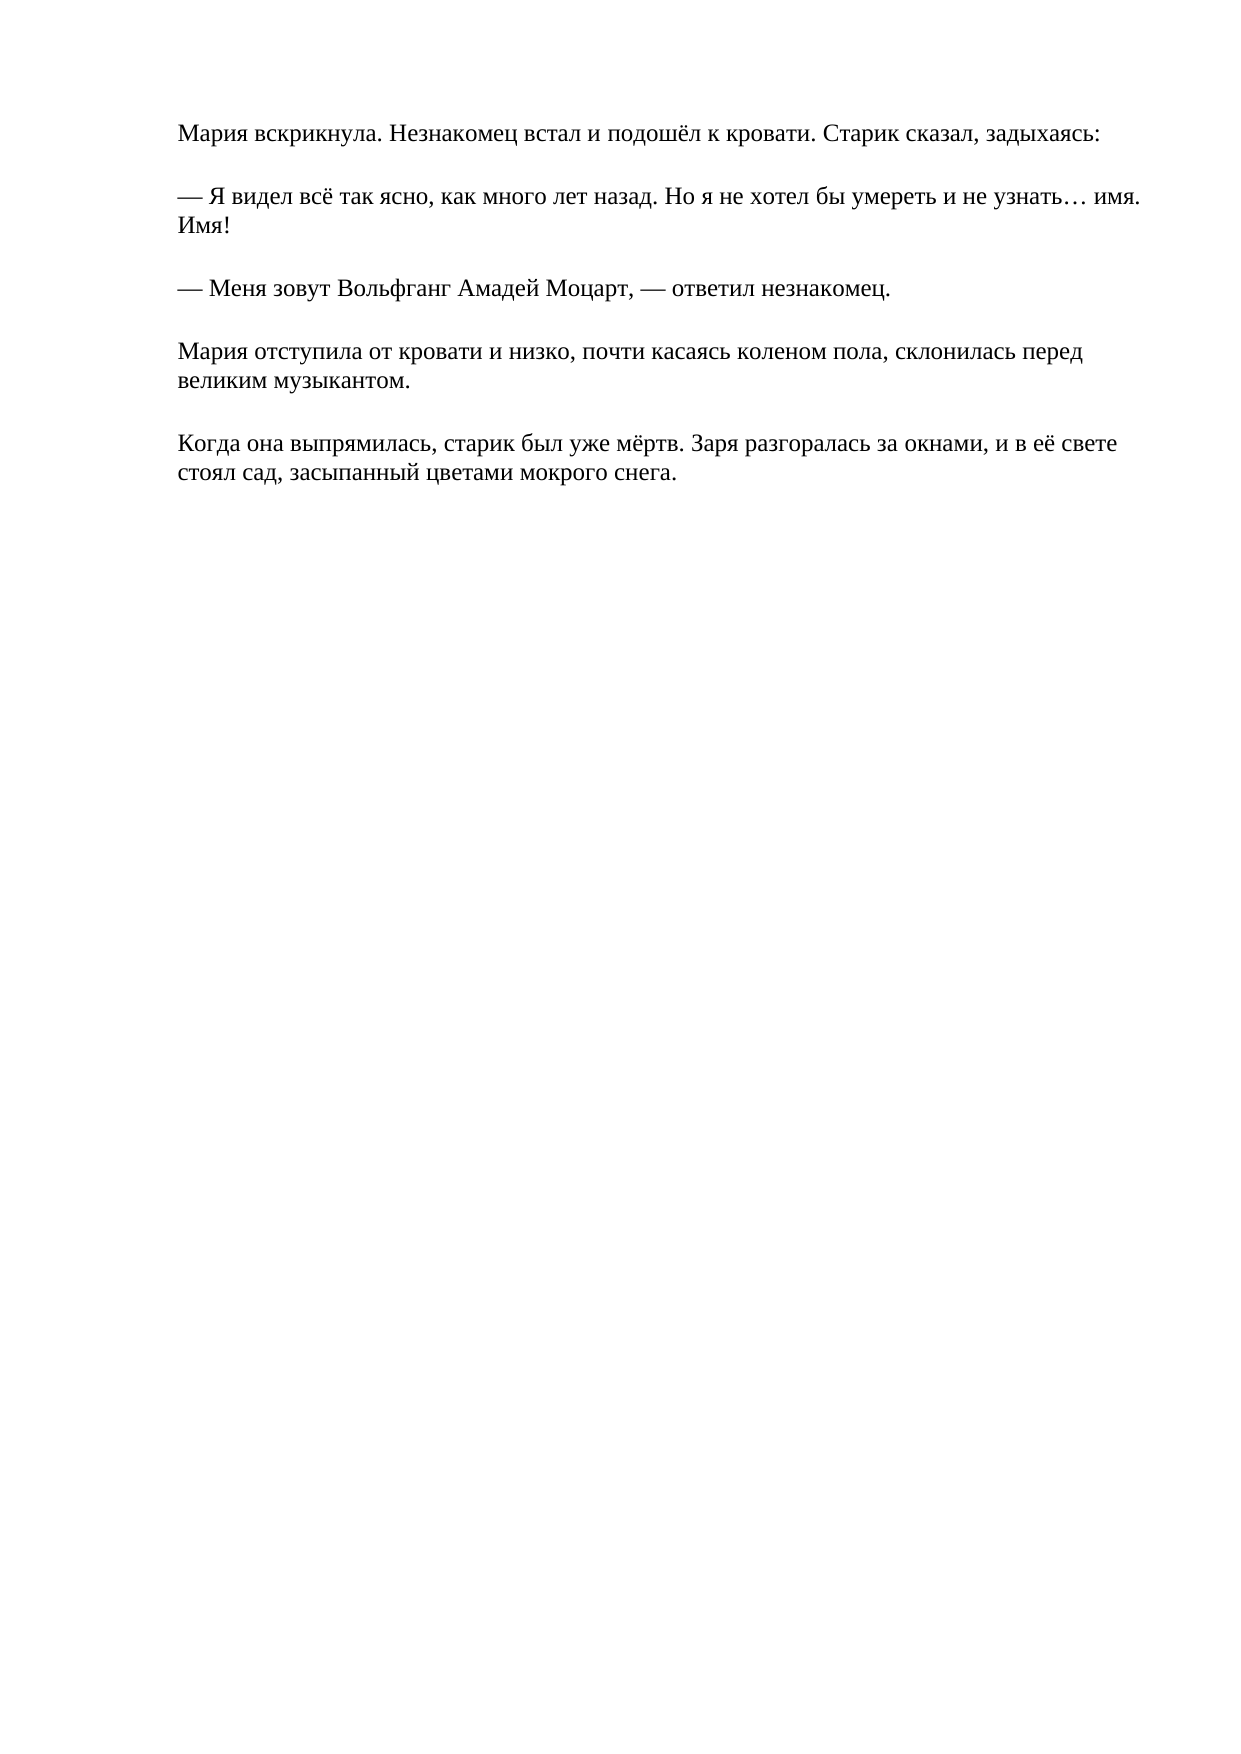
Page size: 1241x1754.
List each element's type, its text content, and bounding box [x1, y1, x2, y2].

text Когда она выпрямилась, старик был уже мёртв. Заря разгоралась за окнами, и в её свете стоял сад, засыпанный цветами мокрого снега. [177, 428, 1152, 486]
text — Меня зовут Вольфганг Амадей Моцарт, — ответил незнакомец. [177, 273, 1152, 302]
text Мария отступила от кровати и низко, почти касаясь коленом пола, склонилась перед великим музыкантом. [177, 336, 1152, 394]
text — Я видел всё так ясно, как много лет назад. Но я не хотел бы умереть и не узнать… имя. Имя! [177, 181, 1152, 239]
text Мария вскрикнула. Незнакомец встал и подошёл к кровати. Старик сказал, задыхаясь: [177, 118, 1152, 147]
